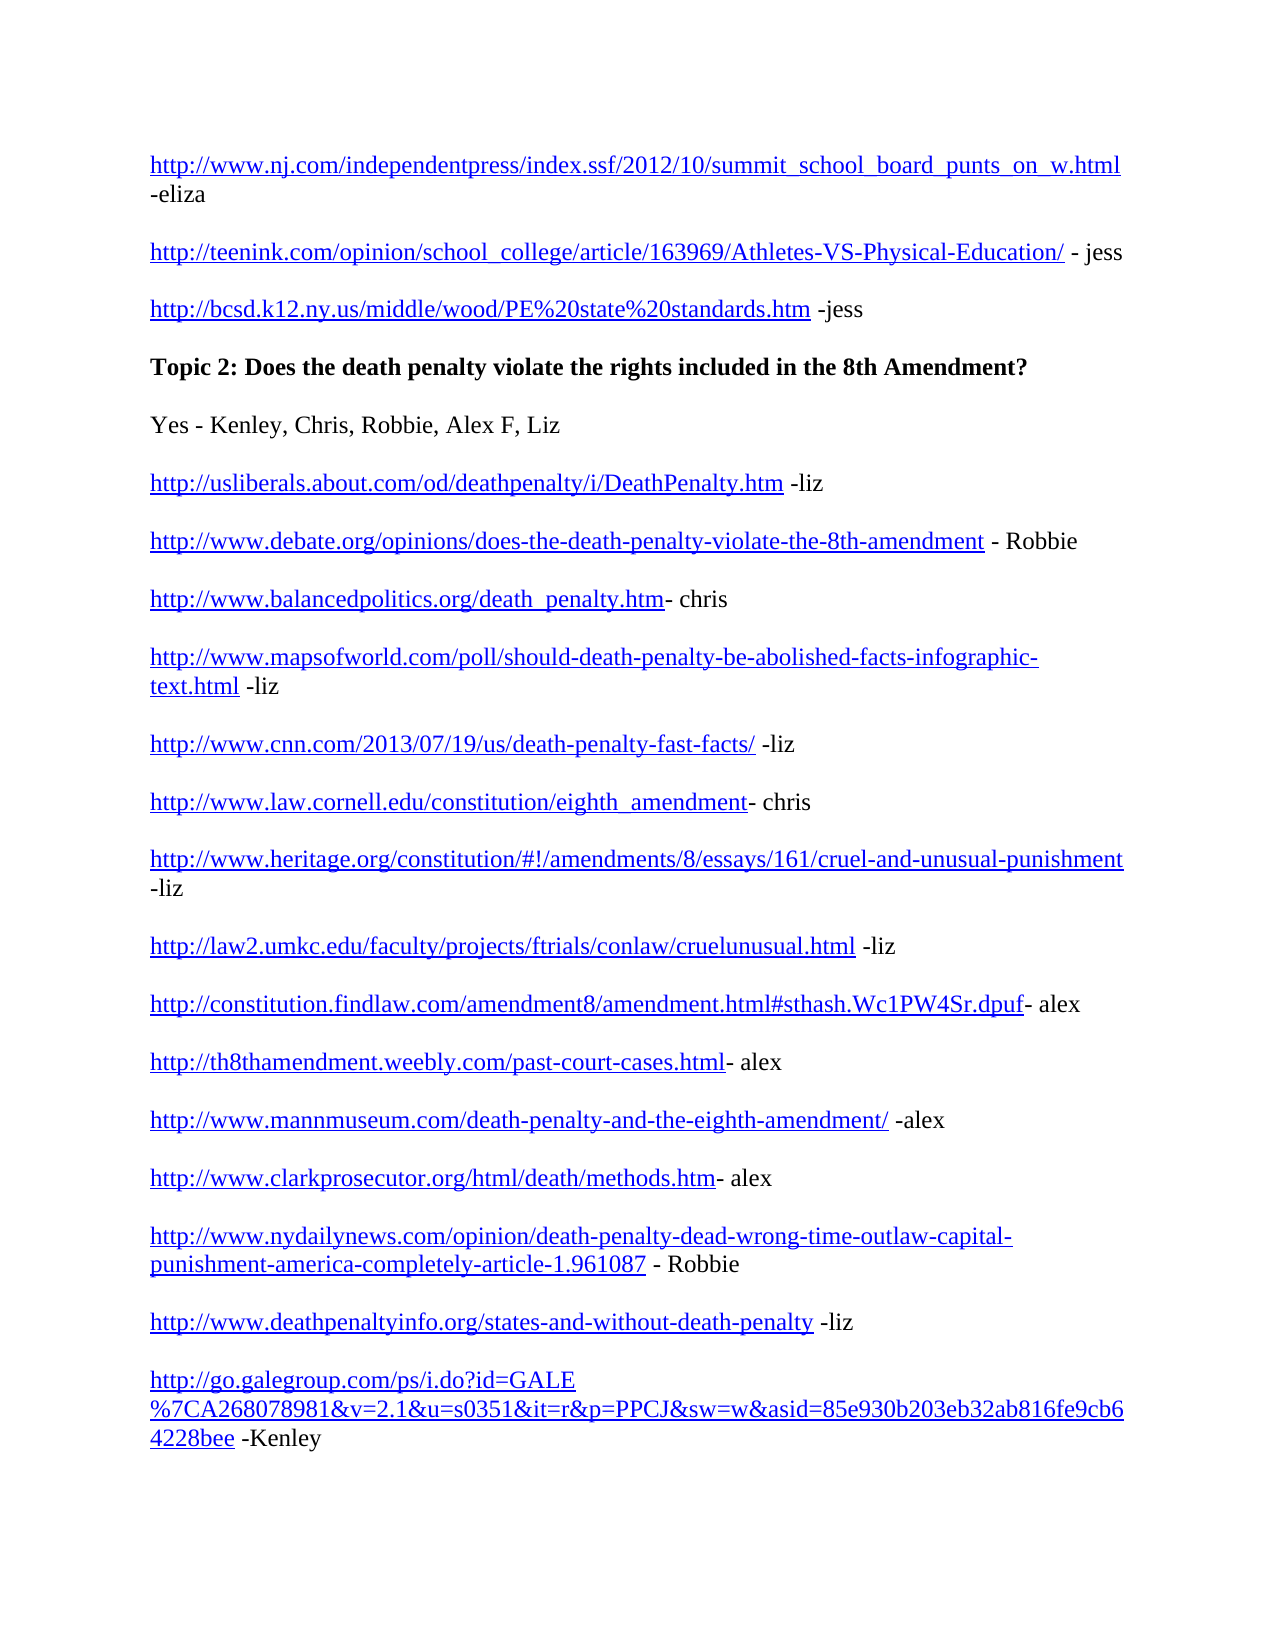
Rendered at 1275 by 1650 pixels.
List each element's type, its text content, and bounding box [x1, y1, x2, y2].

text http://www.cnn.com/2013/07/19/us/death-penalty-fast-facts/ -liz [150, 729, 1125, 757]
text http://bcsd.k12.ny.us/middle/wood/PE%20state%20standards.htm -jess [150, 294, 1125, 323]
text http://www.nydailynews.com/opinion/death-penalty-dead-wrong-time-outlaw-capital-punishment-america-completely-article-1.961087 - Robbie [150, 1221, 1125, 1278]
text http://www.clarkprosecutor.org/html/death/methods.htm- alex [150, 1163, 1125, 1192]
text http://th8thamendment.weebly.com/past-court-cases.html- alex [150, 1047, 1125, 1076]
text http://www.heritage.org/constitution/#!/amendments/8/essays/161/cruel-and-unusual-punishment -liz [150, 844, 1125, 902]
text Yes - Kenley, Chris, Robbie, Alex F, Liz [150, 410, 1125, 439]
text http://constitution.findlaw.com/amendment8/amendment.html#sthash.Wc1PW4Sr.dpuf- alex [150, 989, 1125, 1018]
text http://www.law.cornell.edu/constitution/eighth_amendment- chris [150, 787, 1125, 815]
text http://usliberals.about.com/od/deathpenalty/i/DeathPenalty.htm -liz [150, 468, 1125, 497]
text http://law2.umkc.edu/faculty/projects/ftrials/conlaw/cruelunusual.html -liz [150, 931, 1125, 960]
text http://www.mannmuseum.com/death-penalty-and-the-eighth-amendment/ -alex [150, 1105, 1125, 1134]
text http://www.nj.com/independentpress/index.ssf/2012/10/summit_school_board_punts_on_w.html -eliza [150, 150, 1125, 207]
text http://www.debate.org/opinions/does-the-death-penalty-violate-the-8th-amendment - Robbie [150, 526, 1125, 555]
text http://go.galegroup.com/ps/i.do?id=GALE%7CA268078981&v=2.1&u=s0351&it=r&p=PPCJ&sw=w&asid=85e930b203eb32ab816fe9cb64228bee -Kenley [150, 1365, 1125, 1452]
text http://www.deathpenaltyinfo.org/states-and-without-death-penalty -liz [150, 1307, 1125, 1336]
text http://www.balancedpolitics.org/death_penalty.htm- chris [150, 584, 1125, 613]
text http://teenink.com/opinion/school_college/article/163969/Athletes-VS-Physical-Education/ - jess [150, 237, 1125, 265]
text http://www.mapsofworld.com/poll/should-death-penalty-be-abolished-facts-infographic-text.html -liz [150, 642, 1125, 699]
text Topic 2: Does the death penalty violate the rights included in the 8th Amendment? [150, 352, 1125, 381]
